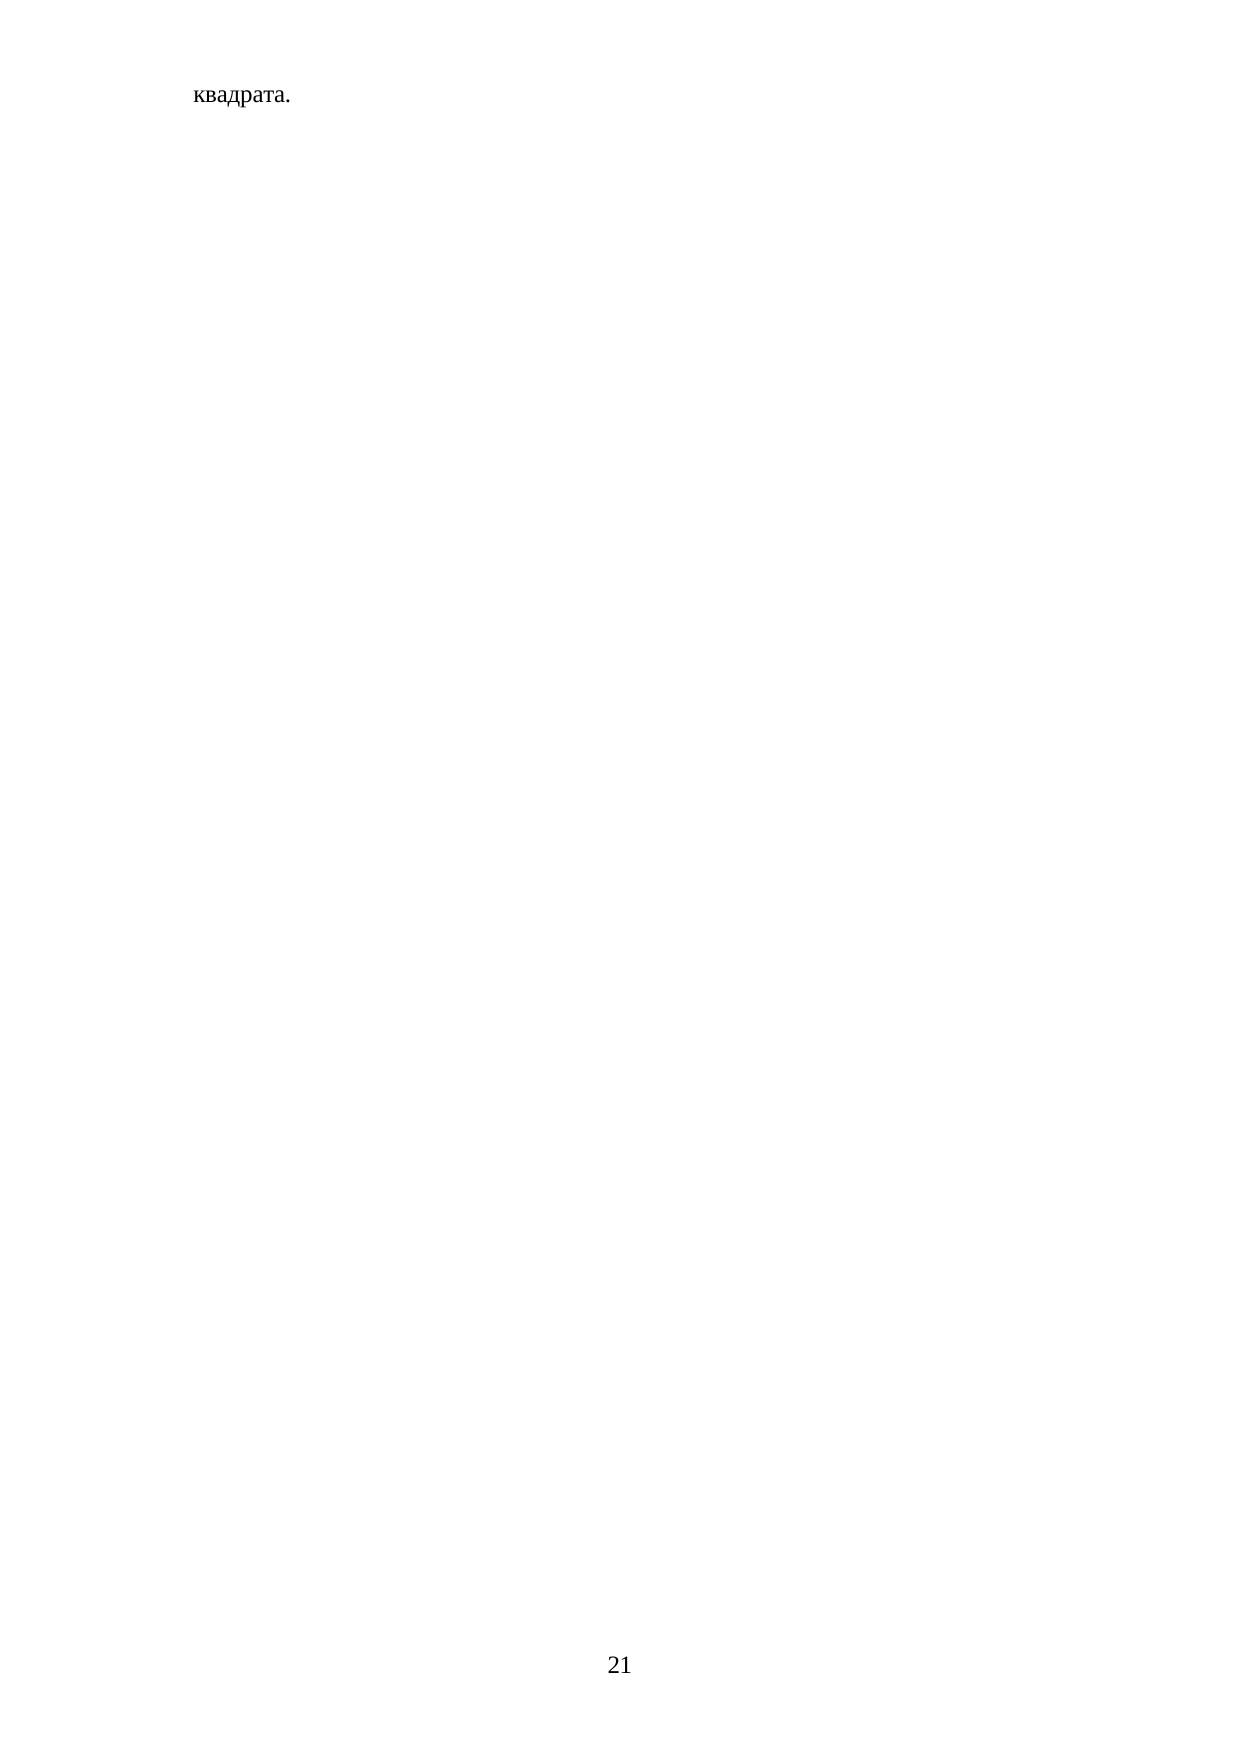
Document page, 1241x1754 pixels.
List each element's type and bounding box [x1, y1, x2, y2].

list [156, 79, 1122, 108]
